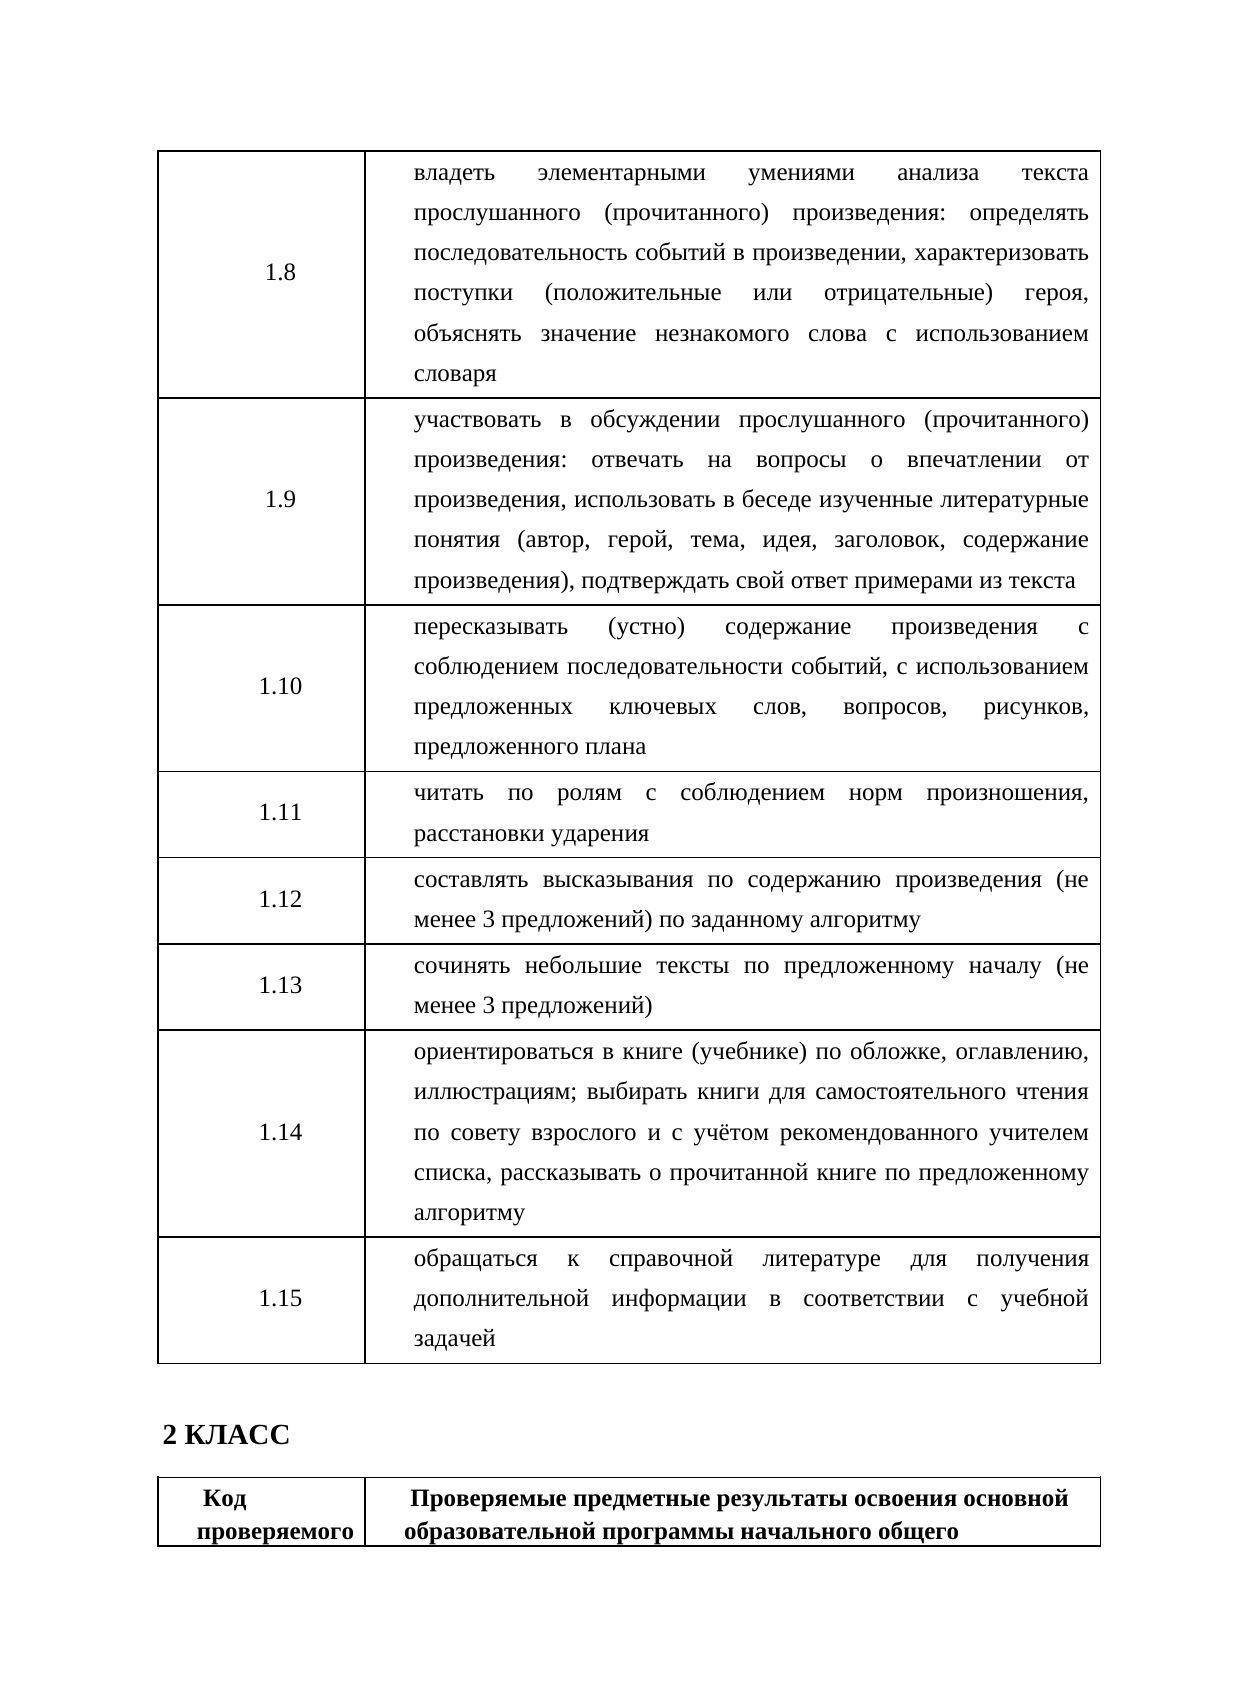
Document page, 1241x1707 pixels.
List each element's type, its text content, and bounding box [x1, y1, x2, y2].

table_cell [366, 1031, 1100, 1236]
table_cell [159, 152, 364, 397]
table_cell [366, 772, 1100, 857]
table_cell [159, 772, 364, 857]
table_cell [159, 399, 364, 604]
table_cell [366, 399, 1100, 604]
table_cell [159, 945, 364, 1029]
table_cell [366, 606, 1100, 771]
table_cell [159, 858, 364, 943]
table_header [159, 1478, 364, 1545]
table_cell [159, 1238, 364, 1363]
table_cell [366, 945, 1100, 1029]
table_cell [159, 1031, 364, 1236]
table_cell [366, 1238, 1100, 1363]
text 2 КЛАСС [162, 1417, 1090, 1451]
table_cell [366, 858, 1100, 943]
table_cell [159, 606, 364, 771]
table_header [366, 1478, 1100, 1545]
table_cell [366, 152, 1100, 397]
